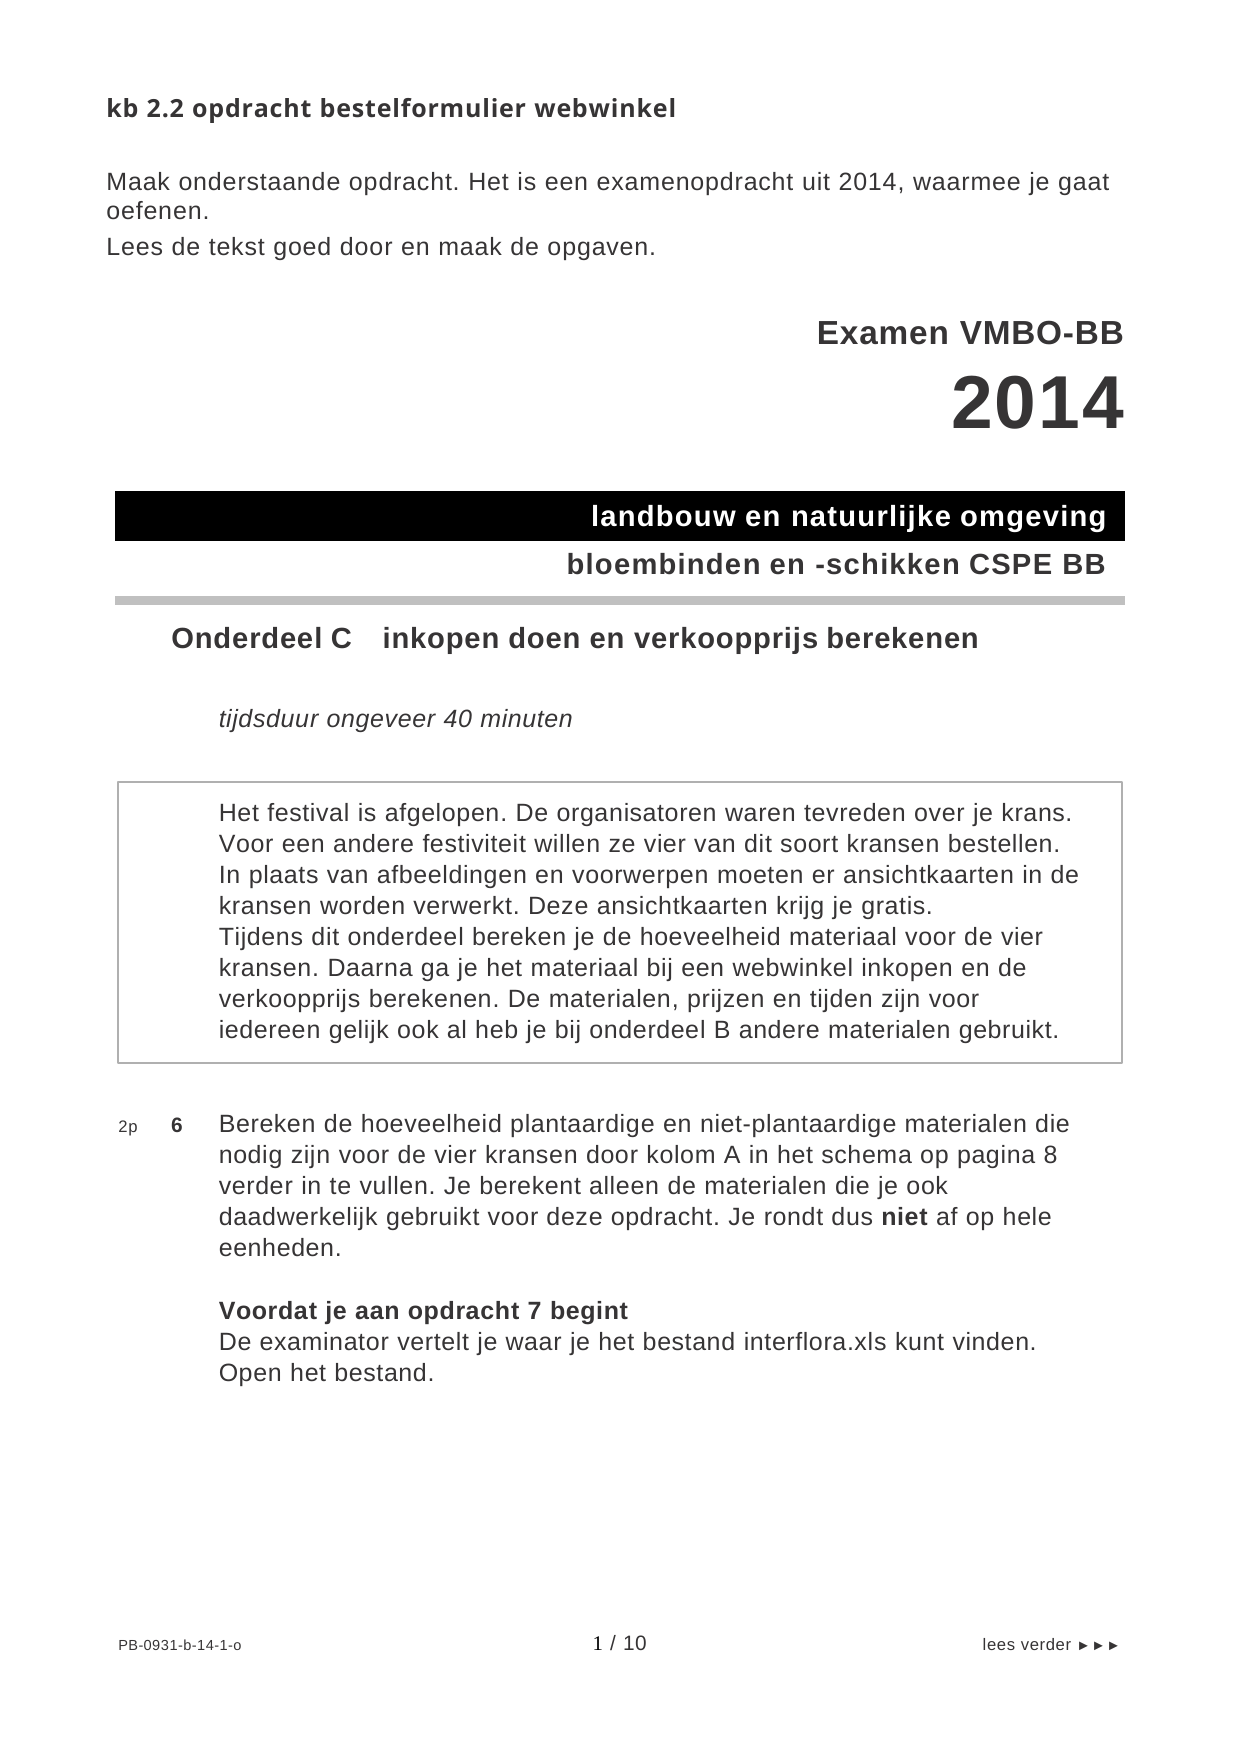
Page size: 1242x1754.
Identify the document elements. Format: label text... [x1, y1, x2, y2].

text Onderdeel C inkopen doen en verkoopprijs berekenen [171, 623, 1135, 654]
text 2p 6 Bereken de hoeveelheid plantaardige en niet-plantaardige materialen die nodig zijn voor de vier kransen door kolom A in het schema op pagina 8 [118, 1109, 1074, 1168]
text In plaats van afbeeldingen en voorwerpen moeten er ansichtkaarten in de kransen worden verwerkt. Deze ansichtkaarten krijg je gratis. [218, 859, 1083, 919]
text Voordat je aan opdracht 7 begint [218, 1296, 1135, 1324]
text Maak onderstaande opdracht. Het is een examenopdracht uit 2014, waarmee je gaat oefenen. [106, 167, 1124, 225]
text verder in te vullen. Je berekent alleen de materialen die je ook [218, 1171, 1135, 1199]
text bloembinden en -schikken CSPE BB [566, 548, 1135, 579]
text daadwerkelijk gebruikt voor deze opdracht. Je rondt dus niet af op hele eenheden. [218, 1202, 1057, 1262]
text 2014 [106, 358, 1124, 441]
text Het festival is afgelopen. De organisatoren waren tevreden over je krans. Voor een andere festiviteit willen ze vier van dit soort kransen bestellen. [218, 797, 1078, 857]
text iedereen gelijk ook al heb je bij onderdeel B andere materialen gebruikt. [218, 1015, 1135, 1044]
text verkoopprijs berekenen. De materialen, prijzen en tijden zijn voor [218, 984, 1135, 1012]
text De examinator vertelt je waar je het bestand interflora.xls kunt vinden. Open het bestand. [218, 1327, 1042, 1387]
text Tijdens dit onderdeel bereken je de hoeveelheid materiaal voor de vier kransen. Daarna ga je het materiaal bij een webwinkel inkopen en de [218, 922, 1048, 981]
text landbouw en natuurlijke omgeving [591, 499, 1135, 533]
text kb 2.2 opdracht bestelformulier webwinkel [106, 90, 1124, 124]
text tijdsduur ongeveer 40 minuten [218, 704, 1135, 733]
text Examen VMBO-BB [106, 313, 1124, 352]
text Lees de tekst goed door en maak de opgaven. [106, 232, 1124, 261]
